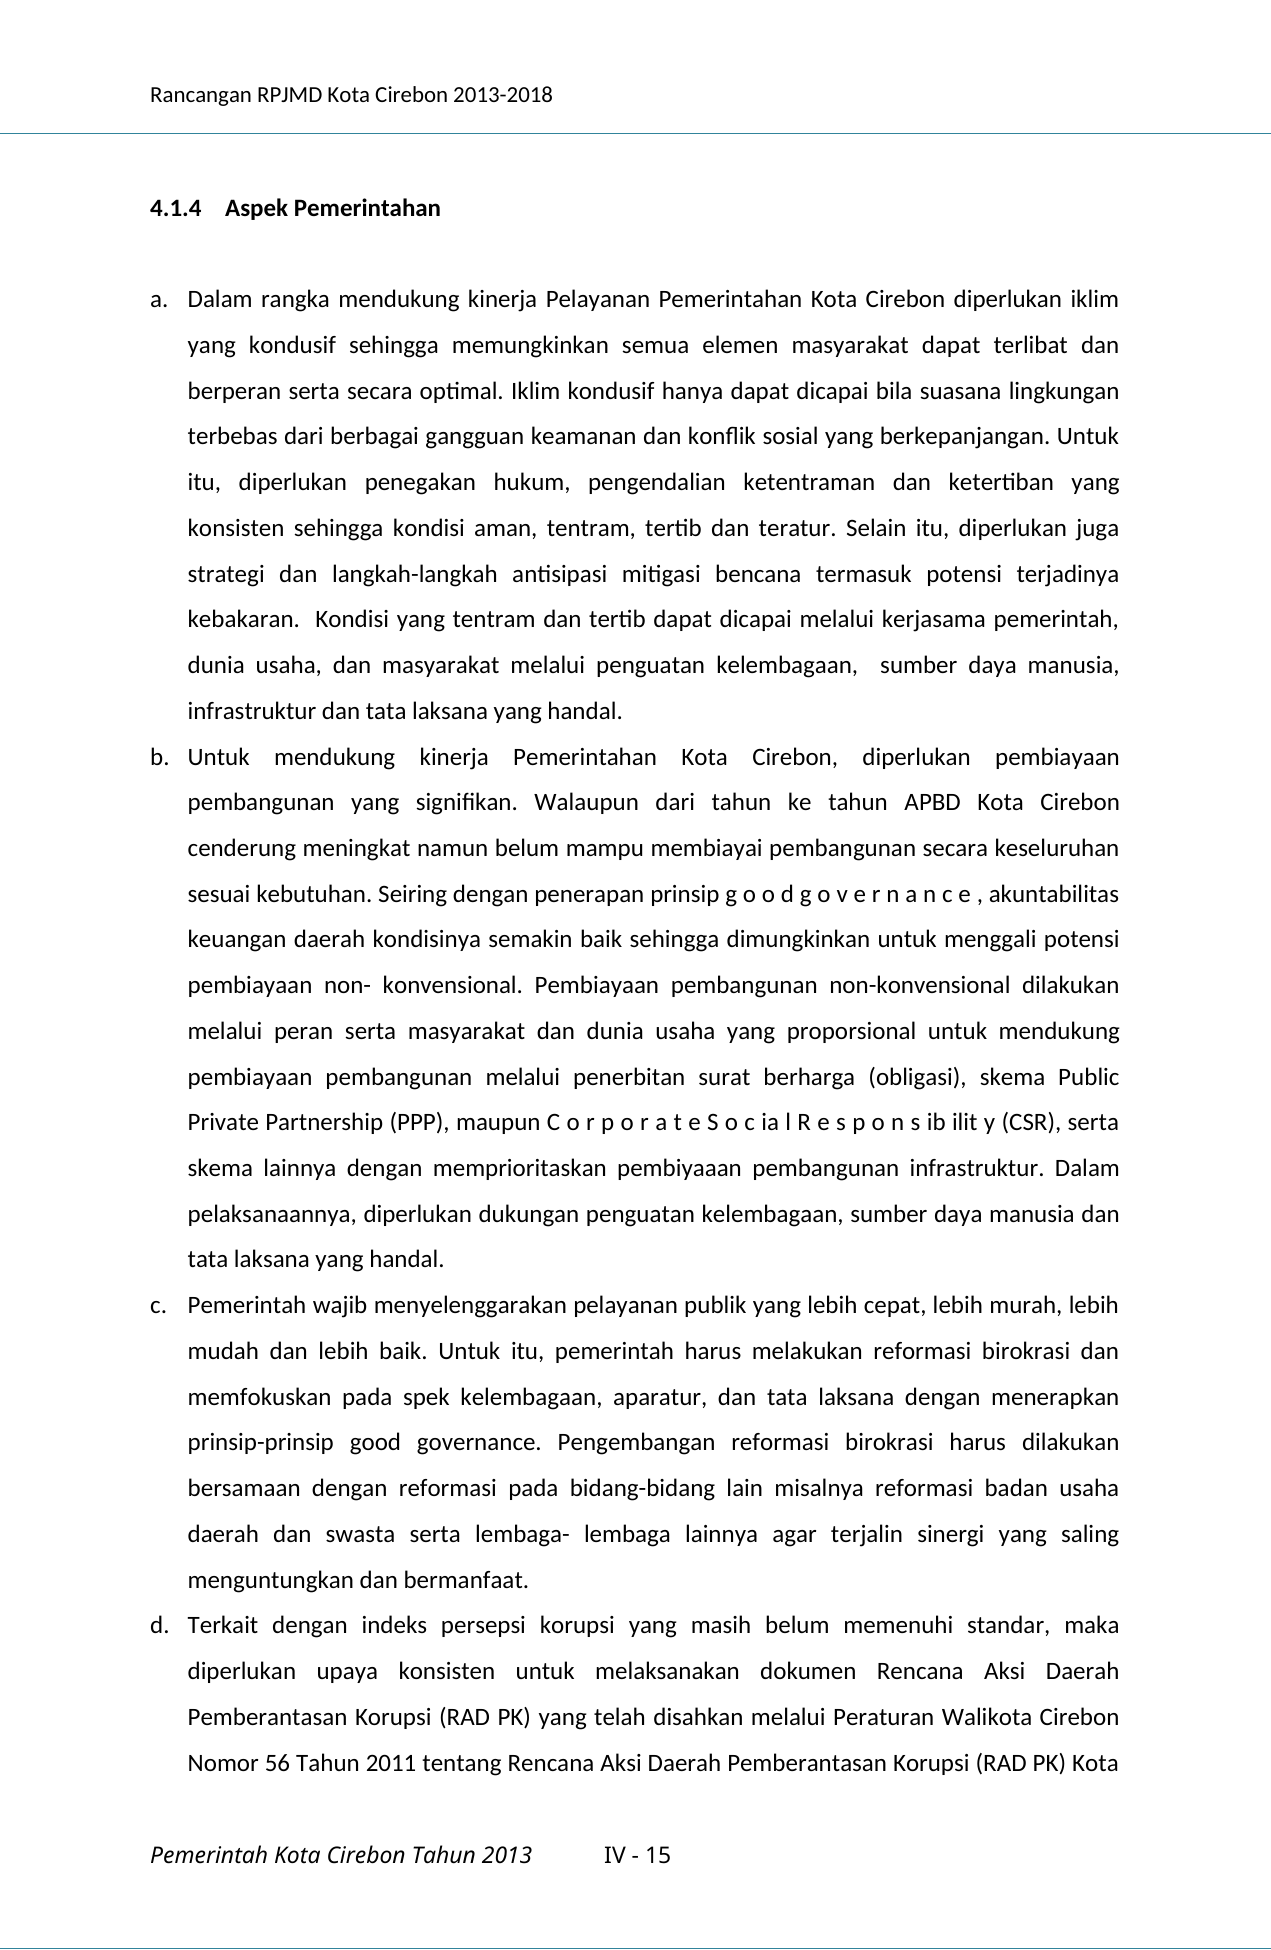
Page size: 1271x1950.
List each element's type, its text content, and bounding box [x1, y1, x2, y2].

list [150, 1609, 1121, 1777]
list Aspek Pemerintahan [150, 192, 1121, 222]
list Dalam rangka mendukung kinerja Pelayanan Pemerintahan Kota Cirebon diperlukan iklim yang kondusif sehingga memungkinkan semua elemen masyarakat dapat terlibat dan berperan serta secara optimal. Iklim kondusif hanya dapat dicapai bila suasana lingkungan terbebas dari berbagai gangguan keamanan dan konflik sosial yang berkepanjangan. Untuk itu, diperlukan penegakan hukum, pengendalian ketentraman dan ketertiban yang konsisten sehingga kondisi aman, tentram, tertib dan teratur. Selain itu, diperlukan juga strategi dan langkah-langkah antisipasi mitigasi bencana termasuk potensi terjadinya kebakaran. Kondisi yang tentram dan tertib dapat dicapai melalui kerjasama pemerintah, dunia usaha, dan masyarakat melalui penguatan kelembagaan, sumber daya manusia, infrastruktur dan tata laksana yang handal. [150, 283, 1121, 725]
list Untuk mendukung kinerja Pemerintahan Kota Cirebon, diperlukan pembiayaan pembangunan yang signifikan. Walaupun dari tahun ke tahun APBD Kota Cirebon cenderung meningkat namun belum mampu membiayai pembangunan secara keseluruhan sesuai kebutuhan. Seiring dengan penerapan prinsip g o o d g o v e r n a n c e , akuntabilitas keuangan daerah kondisinya semakin baik sehingga dimungkinkan untuk menggali potensi pembiayaan non- konvensional. Pembiayaan pembangunan non-konvensional dilakukan melalui peran serta masyarakat dan dunia usaha yang proporsional untuk mendukung pembiayaan pembangunan melalui penerbitan surat berharga (obligasi), skema Public Private Partnership (PPP), maupun C o r p o r a t e S o c ia l R e s p o n s ib ilit y (CSR), serta skema lainnya dengan memprioritaskan pembiyaaan pembangunan infrastruktur. Dalam pelaksanaannya, diperlukan dukungan penguatan kelembagaan, sumber daya manusia dan tata laksana yang handal. [150, 741, 1121, 1274]
list Pemerintah wajib menyelenggarakan pelayanan publik yang lebih cepat, lebih murah, lebih mudah dan lebih baik. Untuk itu, pemerintah harus melakukan reformasi birokrasi dan memfokuskan pada spek kelembagaan, aparatur, dan tata laksana dengan menerapkan prinsip-prinsip good governance. Pengembangan reformasi birokrasi harus dilakukan bersamaan dengan reformasi pada bidang-bidang lain misalnya reformasi badan usaha daerah dan swasta serta lembaga- lembaga lainnya agar terjalin sinergi yang saling menguntungkan dan bermanfaat. [150, 1289, 1121, 1594]
